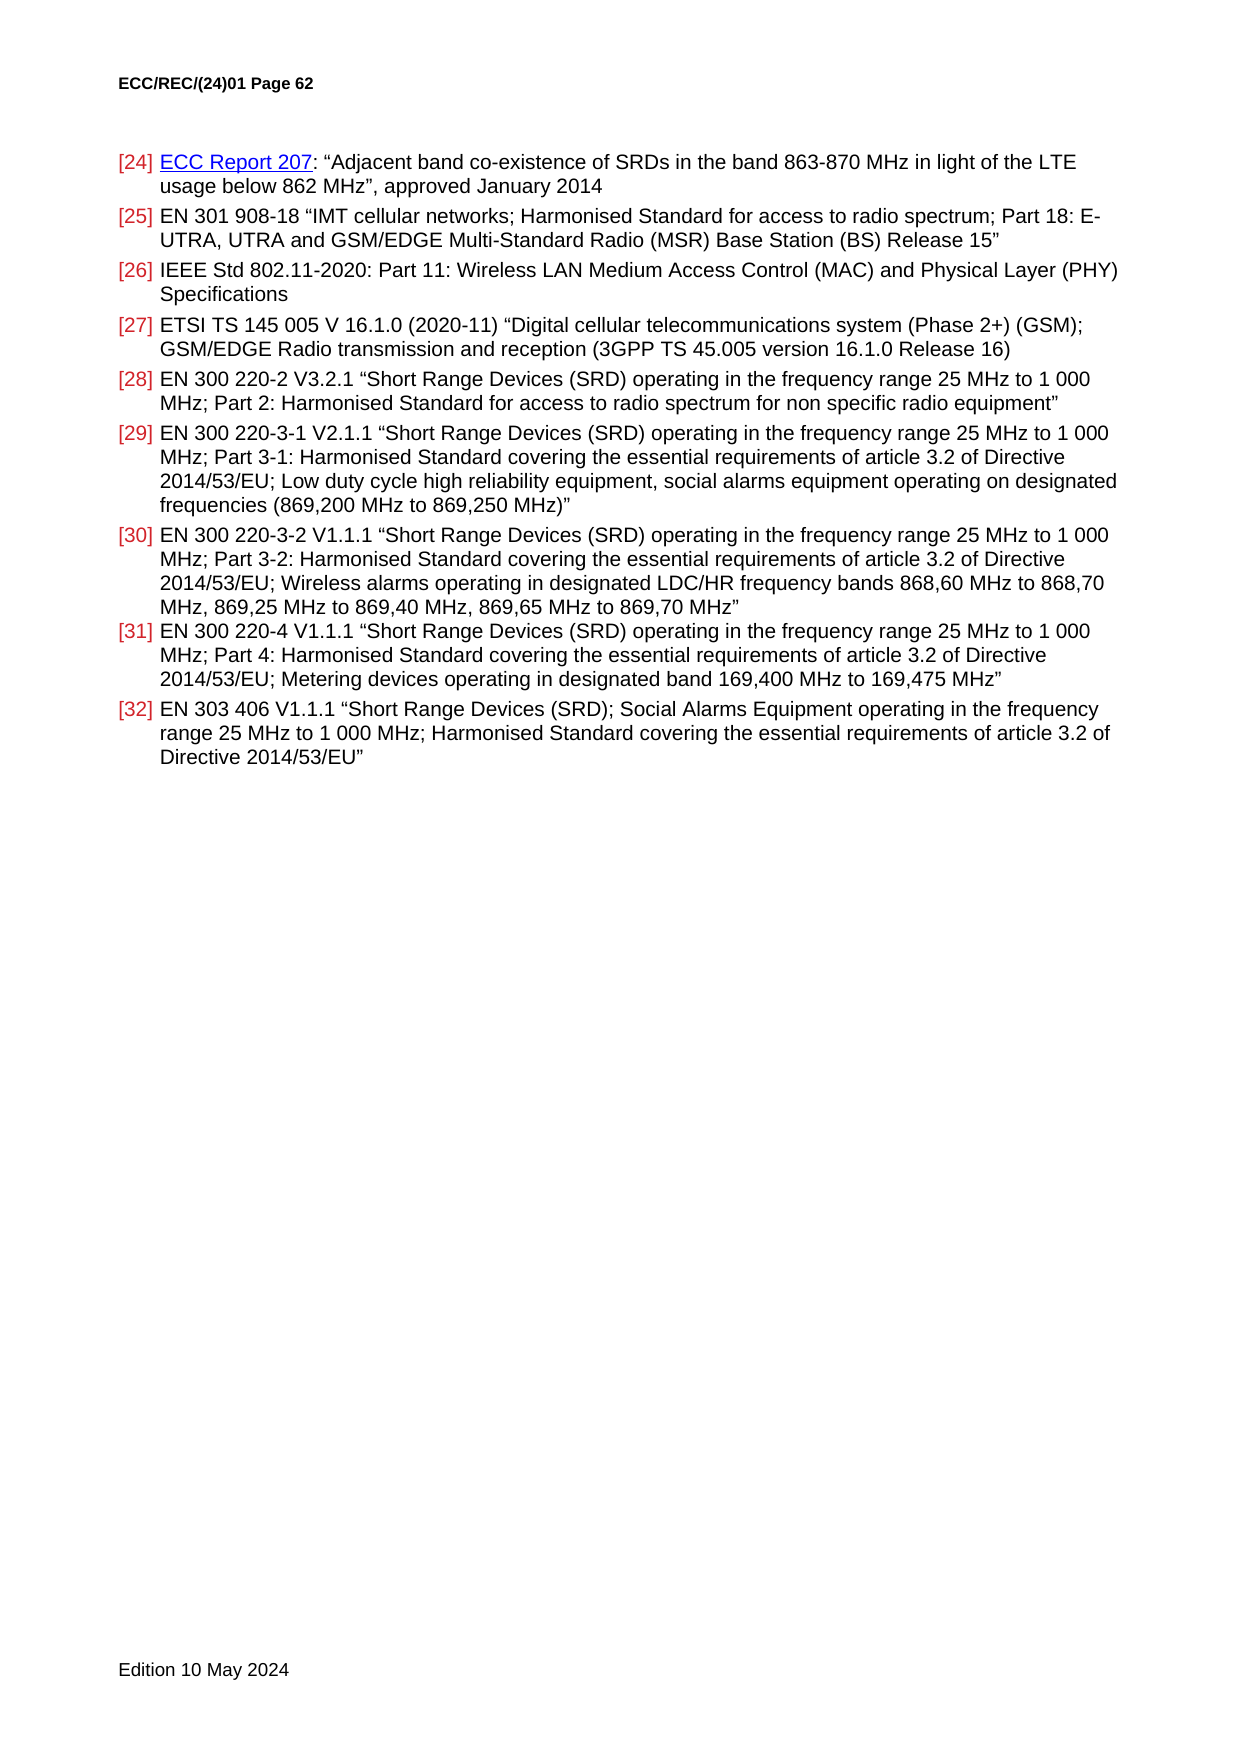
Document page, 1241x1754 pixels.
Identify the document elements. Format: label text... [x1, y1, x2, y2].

text EN 300 220-2 V3.2.1 “Short Range Devices (SRD) operating in the frequency range 25 MHz to 1 000 MHz; Part 2: Harmonised Standard for access to radio spectrum for non specific radio equipment” [118, 367, 1122, 414]
text EN 301 908-18 “IMT cellular networks; Harmonised Standard for access to radio spectrum; Part 18: E-UTRA, UTRA and GSM/EDGE Multi-Standard Radio (MSR) Base Station (BS) Release 15” [118, 204, 1122, 252]
text EN 300 220-3-2 V1.1.1 “Short Range Devices (SRD) operating in the frequency range 25 MHz to 1 000 MHz; Part 3-2: Harmonised Standard covering the essential requirements of article 3.2 of Directive 2014/53/EU; Wireless alarms operating in designated LDC/HR frequency bands 868,60 MHz to 868,70 MHz, 869,25 MHz to 869,40 MHz, 869,65 MHz to 869,70 MHz” [118, 523, 1122, 619]
text EN 300 220-4 V1.1.1 “Short Range Devices (SRD) operating in the frequency range 25 MHz to 1 000 MHz; Part 4: Harmonised Standard covering the essential requirements of article 3.2 of Directive 2014/53/EU; Metering devices operating in designated band 169,400 MHz to 169,475 MHz” [118, 619, 1122, 691]
text IEEE Std 802.11-2020: Part 11: Wireless LAN Medium Access Control (MAC) and Physical Layer (PHY) Specifications [118, 258, 1122, 306]
text EN 303 406 V1.1.1 “Short Range Devices (SRD); Social Alarms Equipment operating in the frequency range 25 MHz to 1 000 MHz; Harmonised Standard covering the essential requirements of article 3.2 of Directive 2014/53/EU” [118, 697, 1122, 769]
text ETSI TS 145 005 V 16.1.0 (2020-11) “Digital cellular telecommunications system (Phase 2+) (GSM); GSM/EDGE Radio transmission and reception (3GPP TS 45.005 version 16.1.0 Release 16) [118, 312, 1122, 360]
text ECC Report 207: “Adjacent band co-existence of SRDs in the band 863-870 MHz in light of the LTE usage below 862 MHz”, approved January 2014 [118, 150, 1122, 198]
text EN 300 220-3-1 V2.1.1 “Short Range Devices (SRD) operating in the frequency range 25 MHz to 1 000 MHz; Part 3-1: Harmonised Standard covering the essential requirements of article 3.2 of Directive 2014/53/EU; Low duty cycle high reliability equipment, social alarms equipment operating on designated frequencies (869,200 MHz to 869,250 MHz)” [118, 421, 1122, 517]
